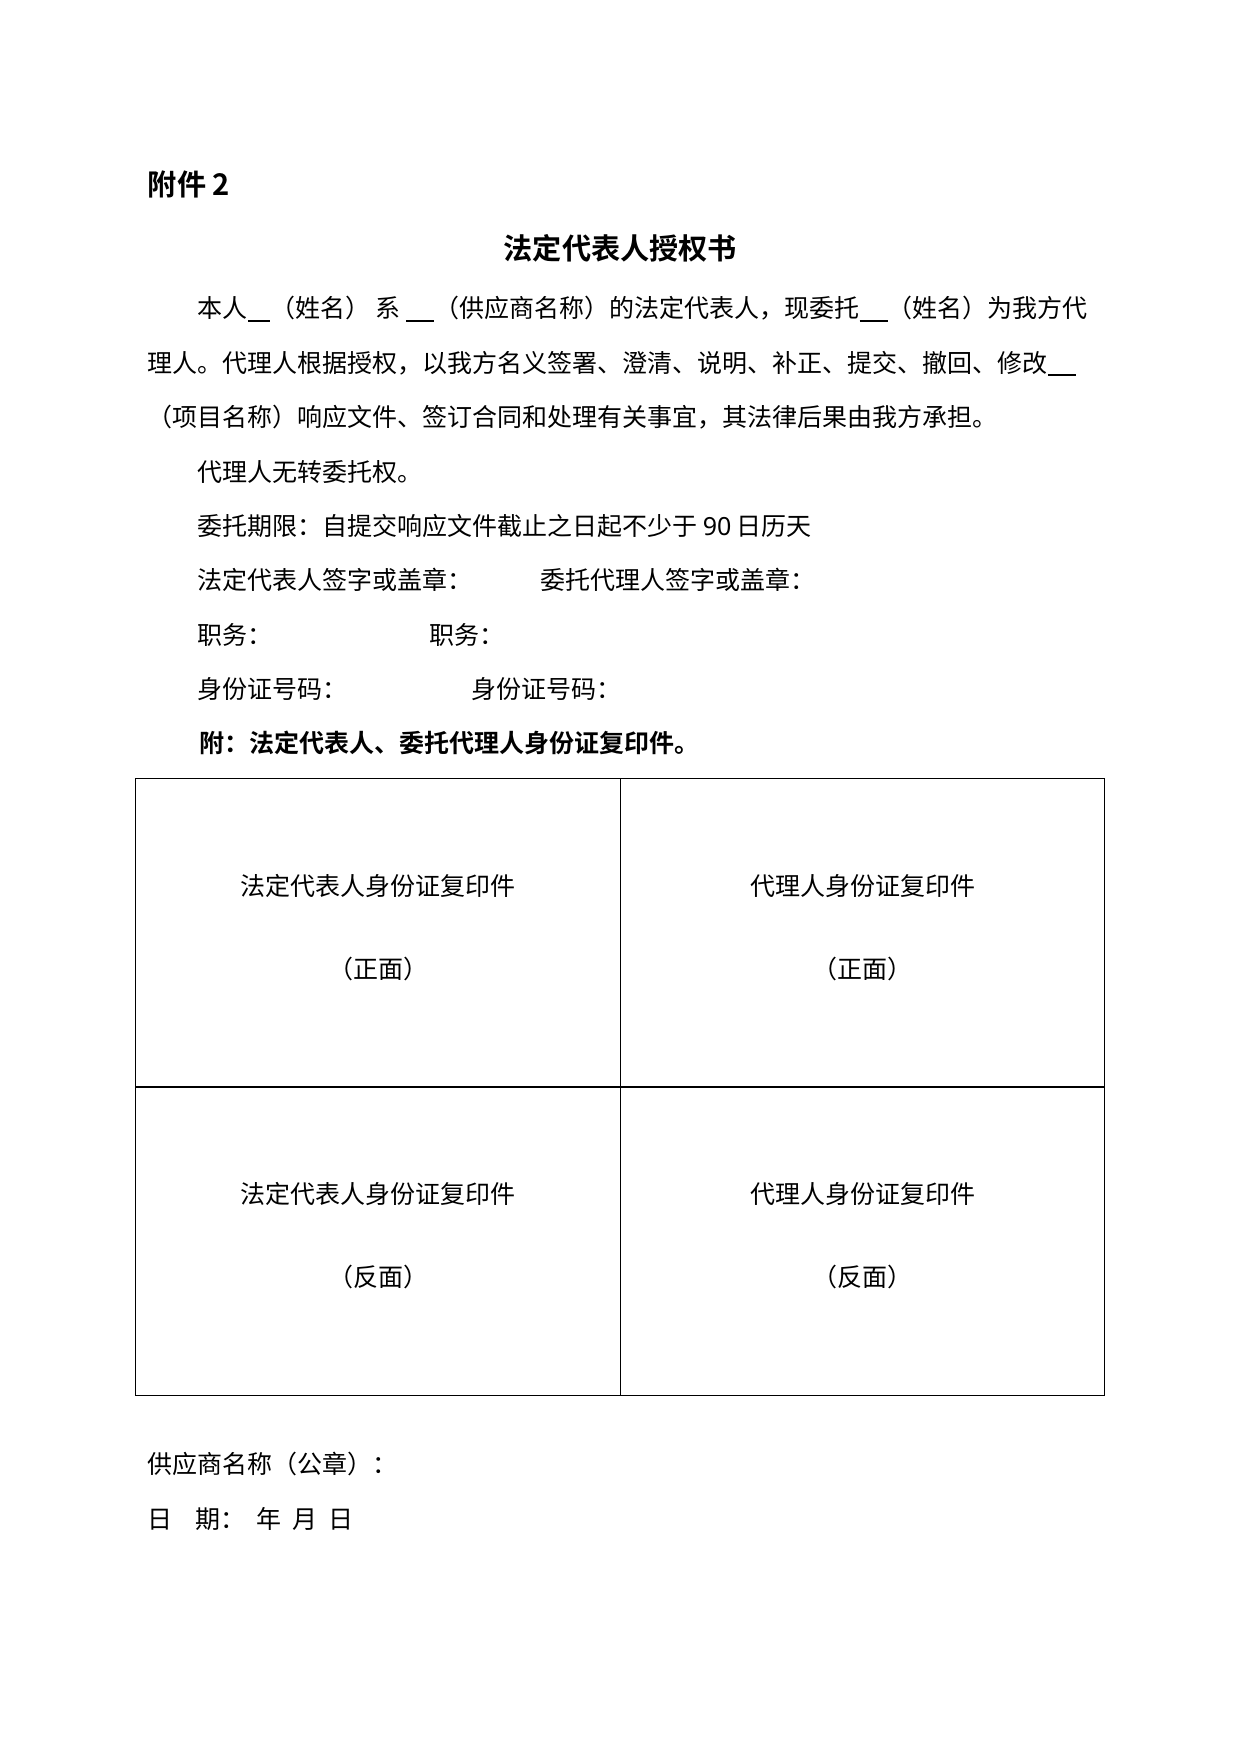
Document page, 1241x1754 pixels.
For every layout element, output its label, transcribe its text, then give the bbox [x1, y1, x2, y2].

table_cell 代理人身份证复印件 （反面） [621, 1088, 1104, 1394]
text 法定代表人授权书 [148, 225, 1093, 268]
table_header 法定代表人身份证复印件 （正面） [136, 779, 620, 1086]
text 本人 （姓名） 系 （供应商名称）的法定代表人，现委托 （姓名）为我方代理人。代理人根据授权，以我方名义签署、澄清、说明、补正、提交、撤回、修改 （项目名称）响应文件、签订合同和处理有关事宜，其法律后果由我方承担。 [148, 289, 1093, 434]
text 身份证号码： 身份证号码： [148, 669, 1093, 706]
table_header 代理人身份证复印件 （正面） [621, 779, 1104, 1086]
text 职务： 职务： [148, 615, 1093, 651]
text 日 期： 年 月 日 [148, 1499, 1093, 1536]
text 附：法定代表人、委托代理人身份证复印件。 [148, 724, 1093, 760]
text 代理人无转委托权。 [148, 452, 1093, 488]
text 供应商名称（公章）： [148, 1445, 1093, 1481]
text 委托期限：自提交响应文件截止之日起不少于90日历天 [148, 506, 1093, 543]
text 附件2 [148, 162, 1093, 204]
table_cell 法定代表人身份证复印件 （反面） [136, 1088, 620, 1394]
text 法定代表人签字或盖章： 委托代理人签字或盖章： [148, 561, 1093, 597]
